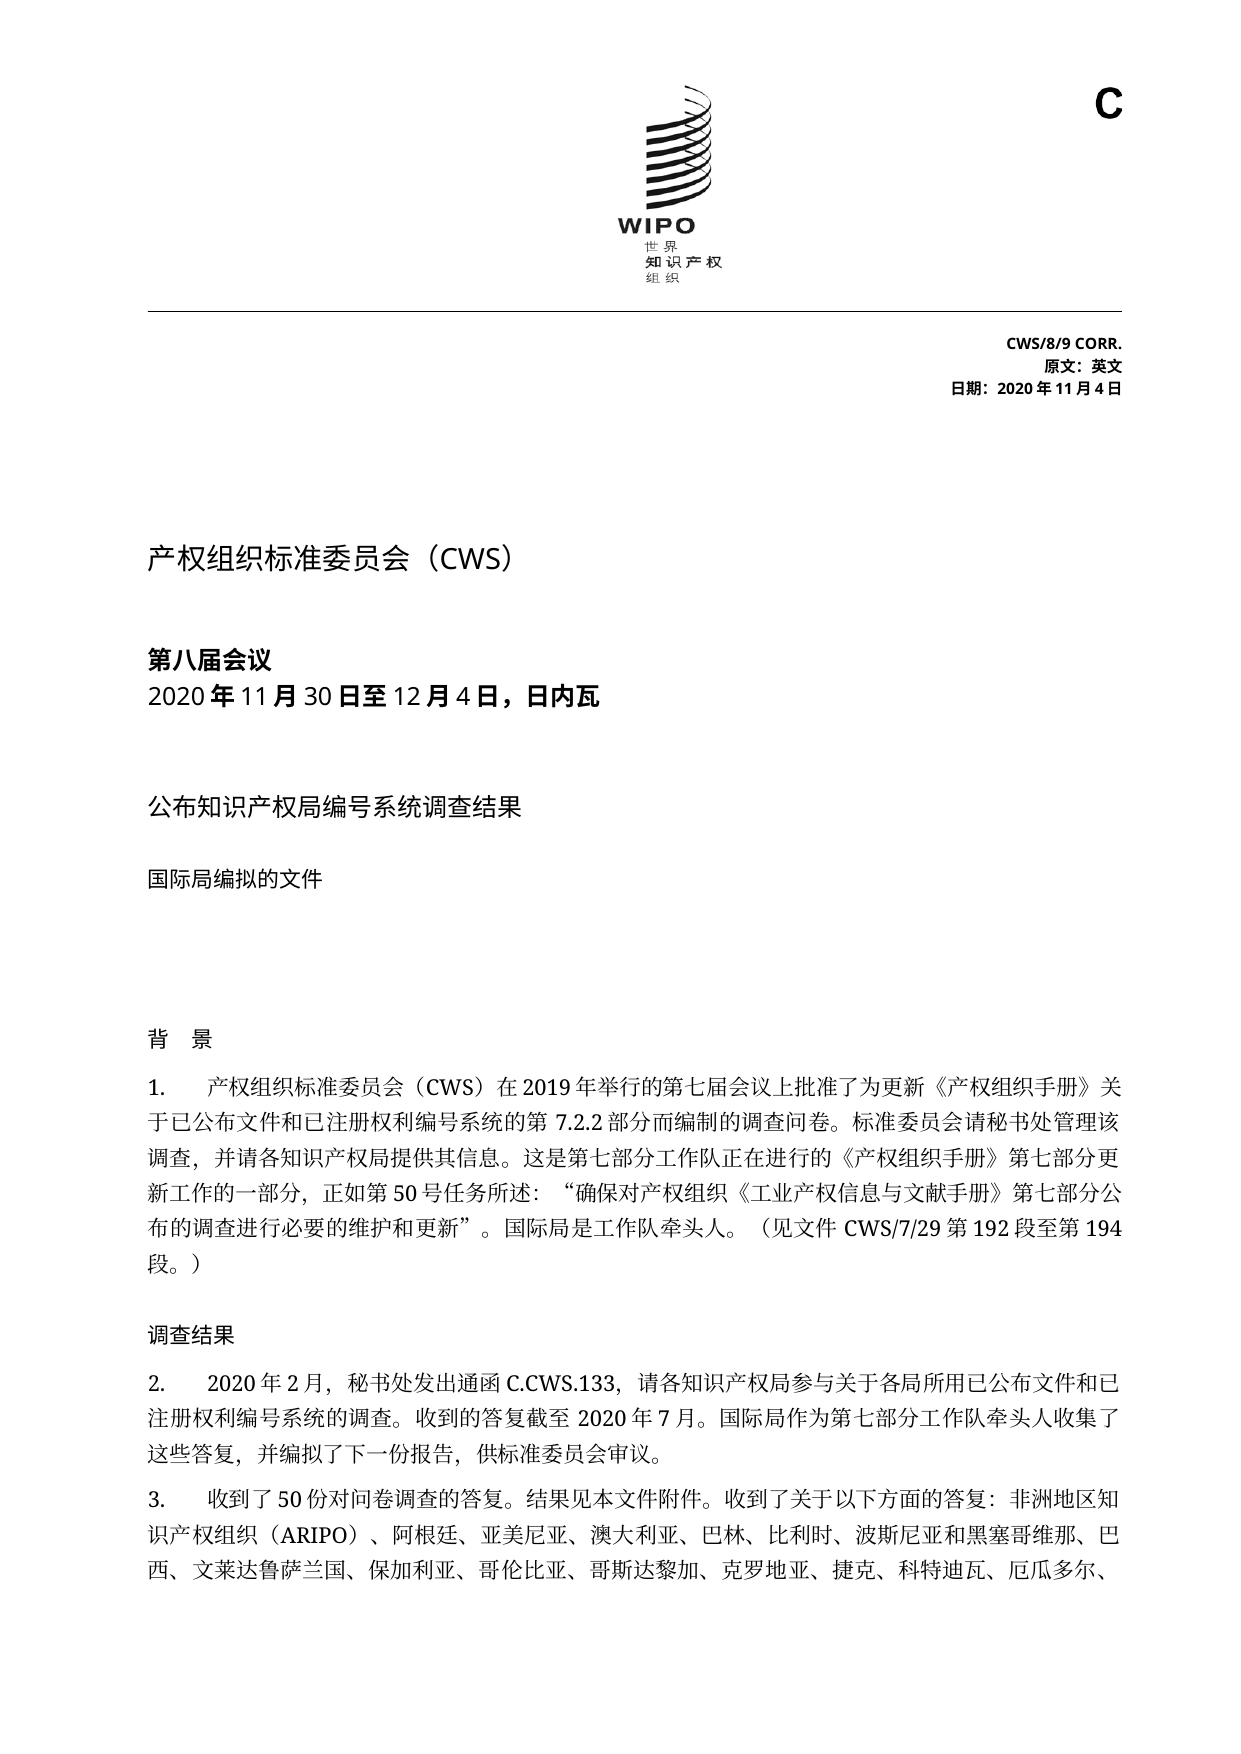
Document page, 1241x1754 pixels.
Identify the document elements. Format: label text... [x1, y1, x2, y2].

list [148, 1479, 1122, 1585]
text 产权组织标准委员会（CWS） [148, 535, 1122, 578]
subtitle 背 景 [148, 1018, 1122, 1054]
text 国际局编拟的文件 [148, 862, 1122, 893]
text 日期：2020年11月4日 [148, 376, 1122, 399]
list 1. 产权组织标准委员会（CWS）在2019年举行的第七届会议上批准了为更新《产权组织手册》关于已公布文件和已注册权利编号系统的第7.2.2部分而编制的调查问卷。标准委员会请秘书处管理该调查，并请各知识产权局提供其信息。这是第七部分工作队正在进行的《产权组织手册》第七部分更新工作的一部分，正如第50号任务所述：“确保对产权组织《工业产权信息与文献手册》第七部分公布的调查进行必要的维护和更新”。国际局是工作队牵头人。（见文件CWS/7/29第192段至第194‍段。） [148, 1066, 1122, 1279]
text 公布知识产权局编号系统调查结果 [148, 788, 1122, 824]
text 原文：英文 [148, 354, 1122, 376]
subtitle 调查结果 [148, 1314, 1122, 1349]
text cWS/8/9 corr. [148, 312, 1122, 354]
picture [613, 79, 1123, 299]
text 第八届会议 2020年11月30日至12月4日，日内瓦 [148, 640, 1122, 713]
list 2. 2020年2月，秘书处发出通函C.CWS.133，请各知识产权局参与关于各局所用已公布文件和已注册权利编号系统的调查。收到的答复截至2020年7月。国际局作为第七部分工作队牵头人收集了这些答复，并编拟了下一份报告，供标准委员会审议。 [148, 1362, 1122, 1468]
